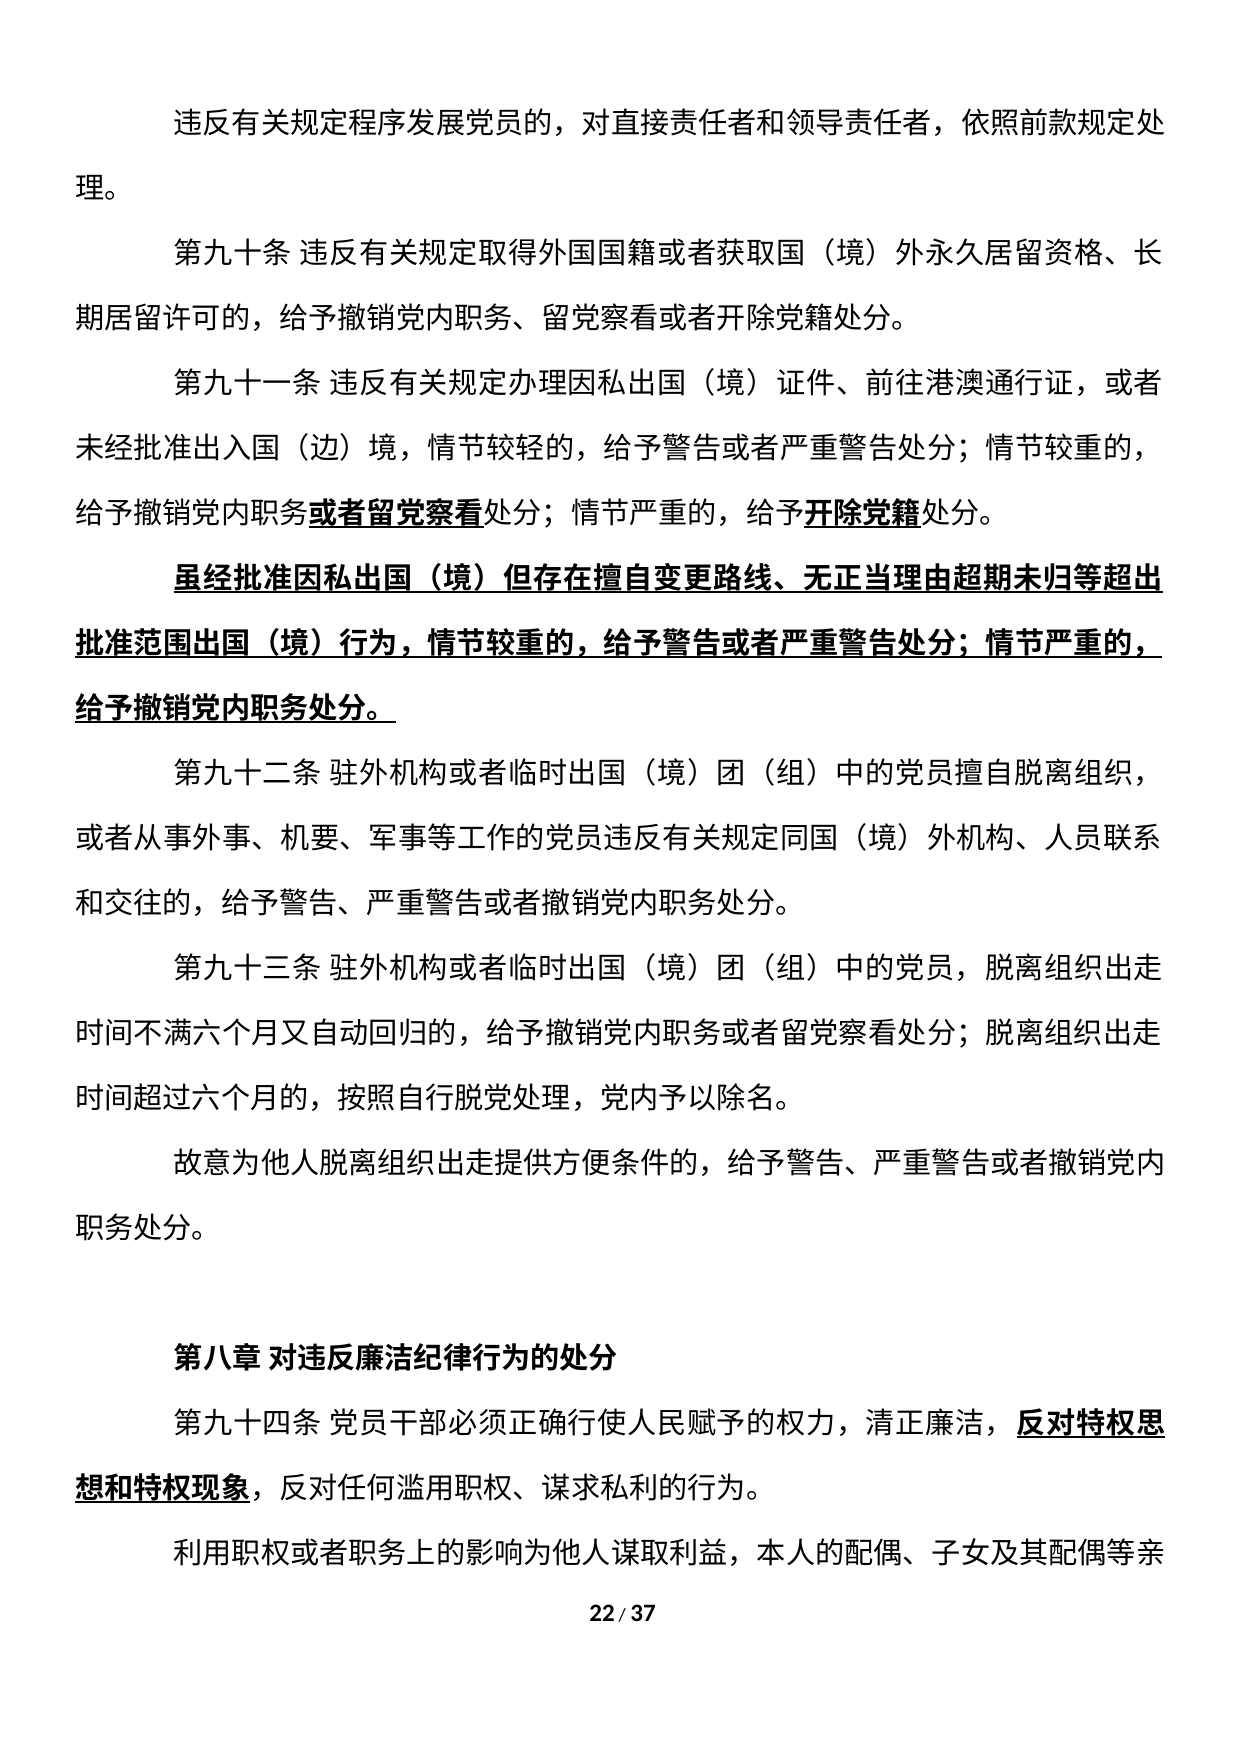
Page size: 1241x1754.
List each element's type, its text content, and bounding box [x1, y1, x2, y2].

text 第九十二条 驻外机构或者临时出国（境）团（组）中的党员擅自脱离组织，或者从事外事、机要、军事等工作的党员违反有关规定同国（境）外机构、人员联系和交往的，给予警告、严重警告或者撤销党内职务处分。 [75, 738, 1165, 933]
text 第八章 对违反廉洁纪律行为的处分 [75, 1323, 1165, 1388]
text 第九十条 违反有关规定取得外国国籍或者获取国（境）外永久居留资格、长期居留许可的，给予撤销党内职务、留党察看或者开除党籍处分。 [75, 218, 1165, 348]
text 故意为他人脱离组织出走提供方便条件的，给予警告、严重警告或者撤销党内职务处分。 [75, 1128, 1165, 1258]
text 第九十四条 党员干部必须正确行使人民赋予的权力，清正廉洁，反对特权思想和特权现象，反对任何滥用职权、谋求私利的行为。 [75, 1388, 1165, 1518]
text 虽经批准因私出国（境）但存在擅自变更路线、无正当理由超期未归等超出批准范围出国（境）行为，情节较重的，给予警告或者严重警告处分；情节严重的，给予撤销党内职务处分。 [75, 543, 1165, 738]
text 违反有关规定程序发展党员的，对直接责任者和领导责任者，依照前款规定处理。 [75, 88, 1165, 218]
text 第九十三条 驻外机构或者临时出国（境）团（组）中的党员，脱离组织出走时间不满六个月又自动回归的，给予撤销党内职务或者留党察看处分；脱离组织出走时间超过六个月的，按照自行脱党处理，党内予以除名。 [75, 933, 1165, 1128]
text 第九十一条 违反有关规定办理因私出国（境）证件、前往港澳通行证，或者未经批准出入国（边）境，情节较轻的，给予警告或者严重警告处分；情节较重的，给予撤销党内职务或者留党察看处分；情节严重的，给予开除党籍处分。 [75, 348, 1165, 543]
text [75, 1518, 1165, 1583]
